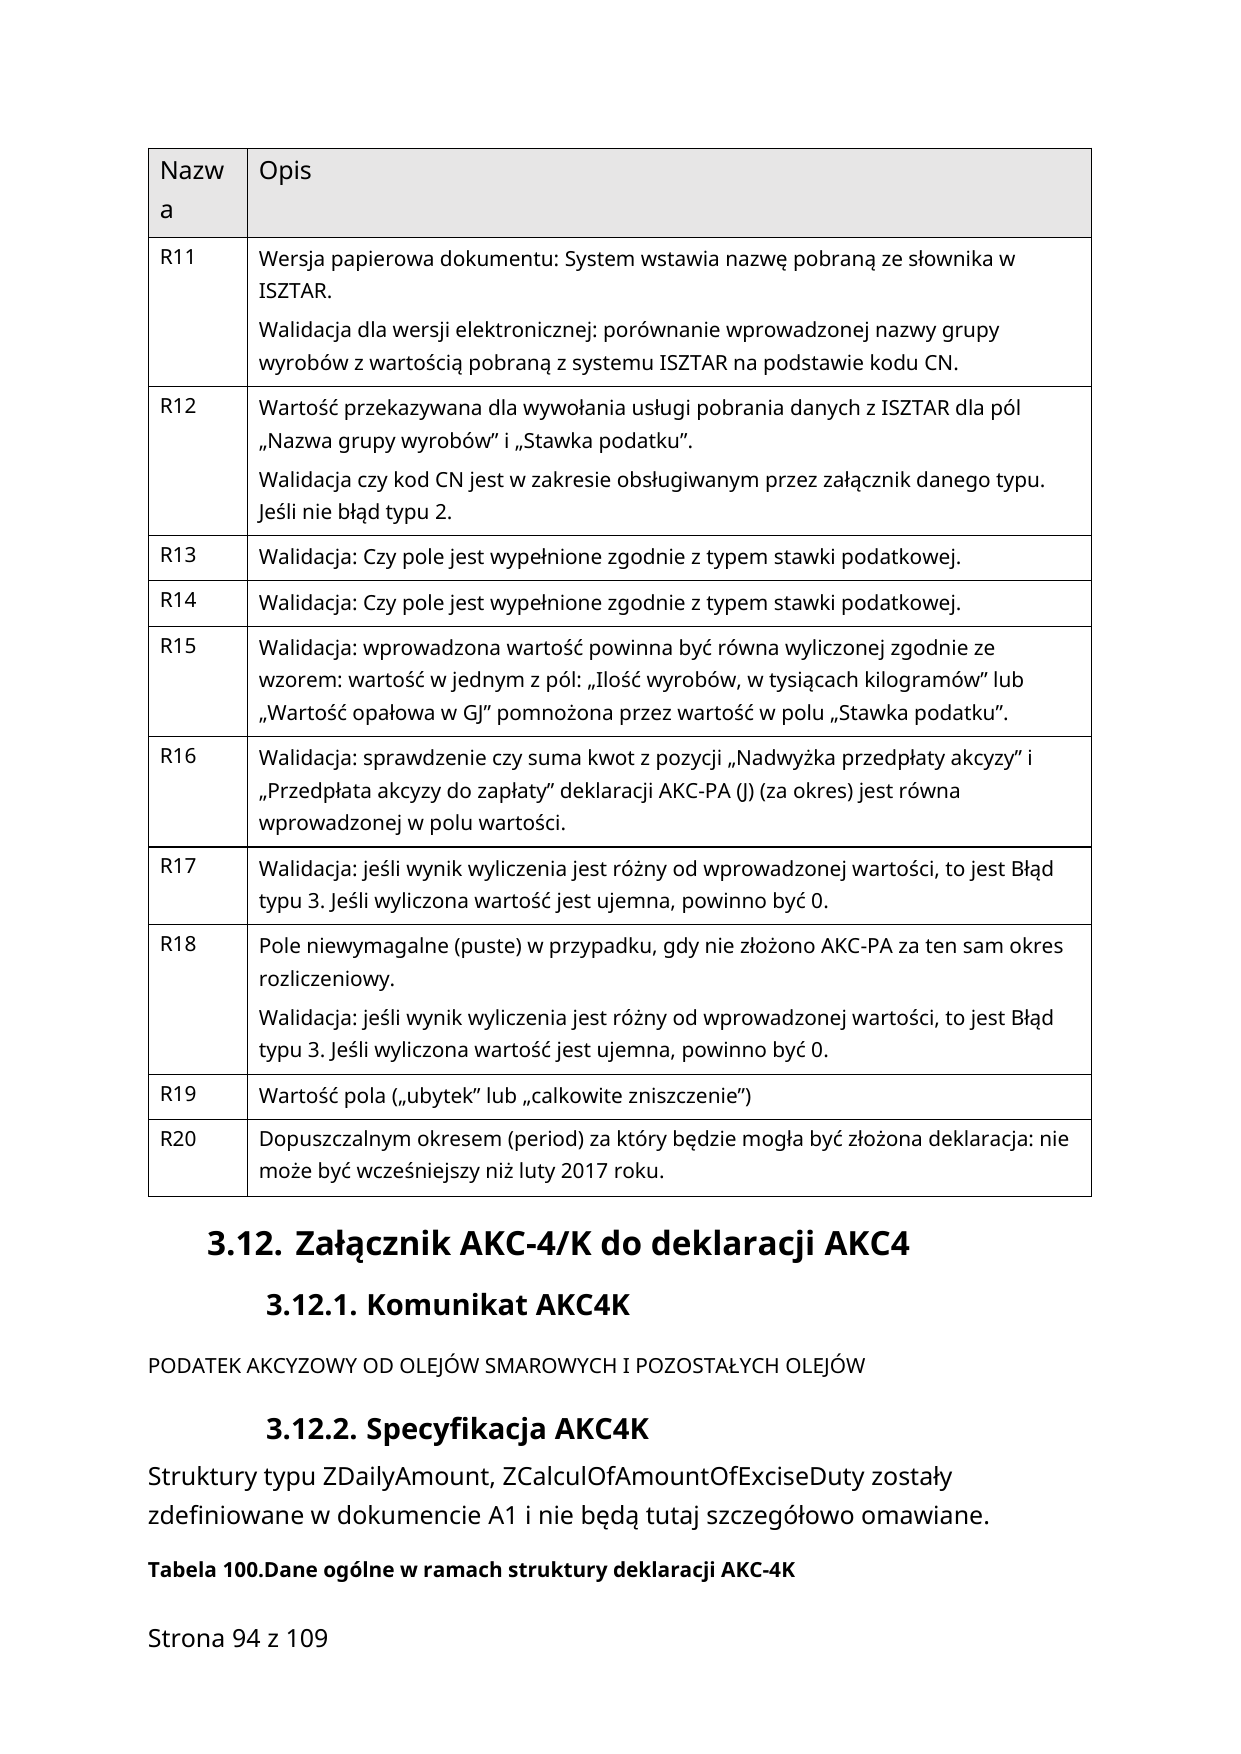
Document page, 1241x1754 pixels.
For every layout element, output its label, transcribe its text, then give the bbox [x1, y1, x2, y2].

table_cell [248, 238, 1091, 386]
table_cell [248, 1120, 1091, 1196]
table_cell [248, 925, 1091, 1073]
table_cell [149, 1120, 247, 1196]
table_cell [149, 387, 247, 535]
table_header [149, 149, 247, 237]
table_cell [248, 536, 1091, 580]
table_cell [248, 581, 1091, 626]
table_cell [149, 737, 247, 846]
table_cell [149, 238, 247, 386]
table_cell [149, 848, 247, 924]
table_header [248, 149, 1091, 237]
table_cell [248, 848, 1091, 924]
subtitle Specyfikacja AKC4K [266, 1412, 1092, 1446]
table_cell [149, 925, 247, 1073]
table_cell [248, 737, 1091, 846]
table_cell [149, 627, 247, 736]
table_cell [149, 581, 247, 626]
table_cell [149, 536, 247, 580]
subtitle Załącznik AKC-4/K do deklaracji AKC4 [207, 1222, 1092, 1263]
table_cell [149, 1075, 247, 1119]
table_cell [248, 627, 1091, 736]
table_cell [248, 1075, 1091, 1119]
text Struktury typu ZDailyAmount, ZCalculOfAmountOfExciseDuty zostały zdefiniowane w dokumencie A1 i nie będą tutaj szczegółowo omawiane. [148, 1458, 1092, 1532]
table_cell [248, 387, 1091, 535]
text PODATEK AKCYZOWY OD OLEJÓW SMAROWYCH I POZOSTAŁYCH OLEJÓW [148, 1351, 1092, 1379]
text Tabela 100.Dane ogólne w ramach struktury deklaracji AKC-4K [148, 1555, 1092, 1584]
subtitle Komunikat AKC4K [266, 1288, 1092, 1322]
